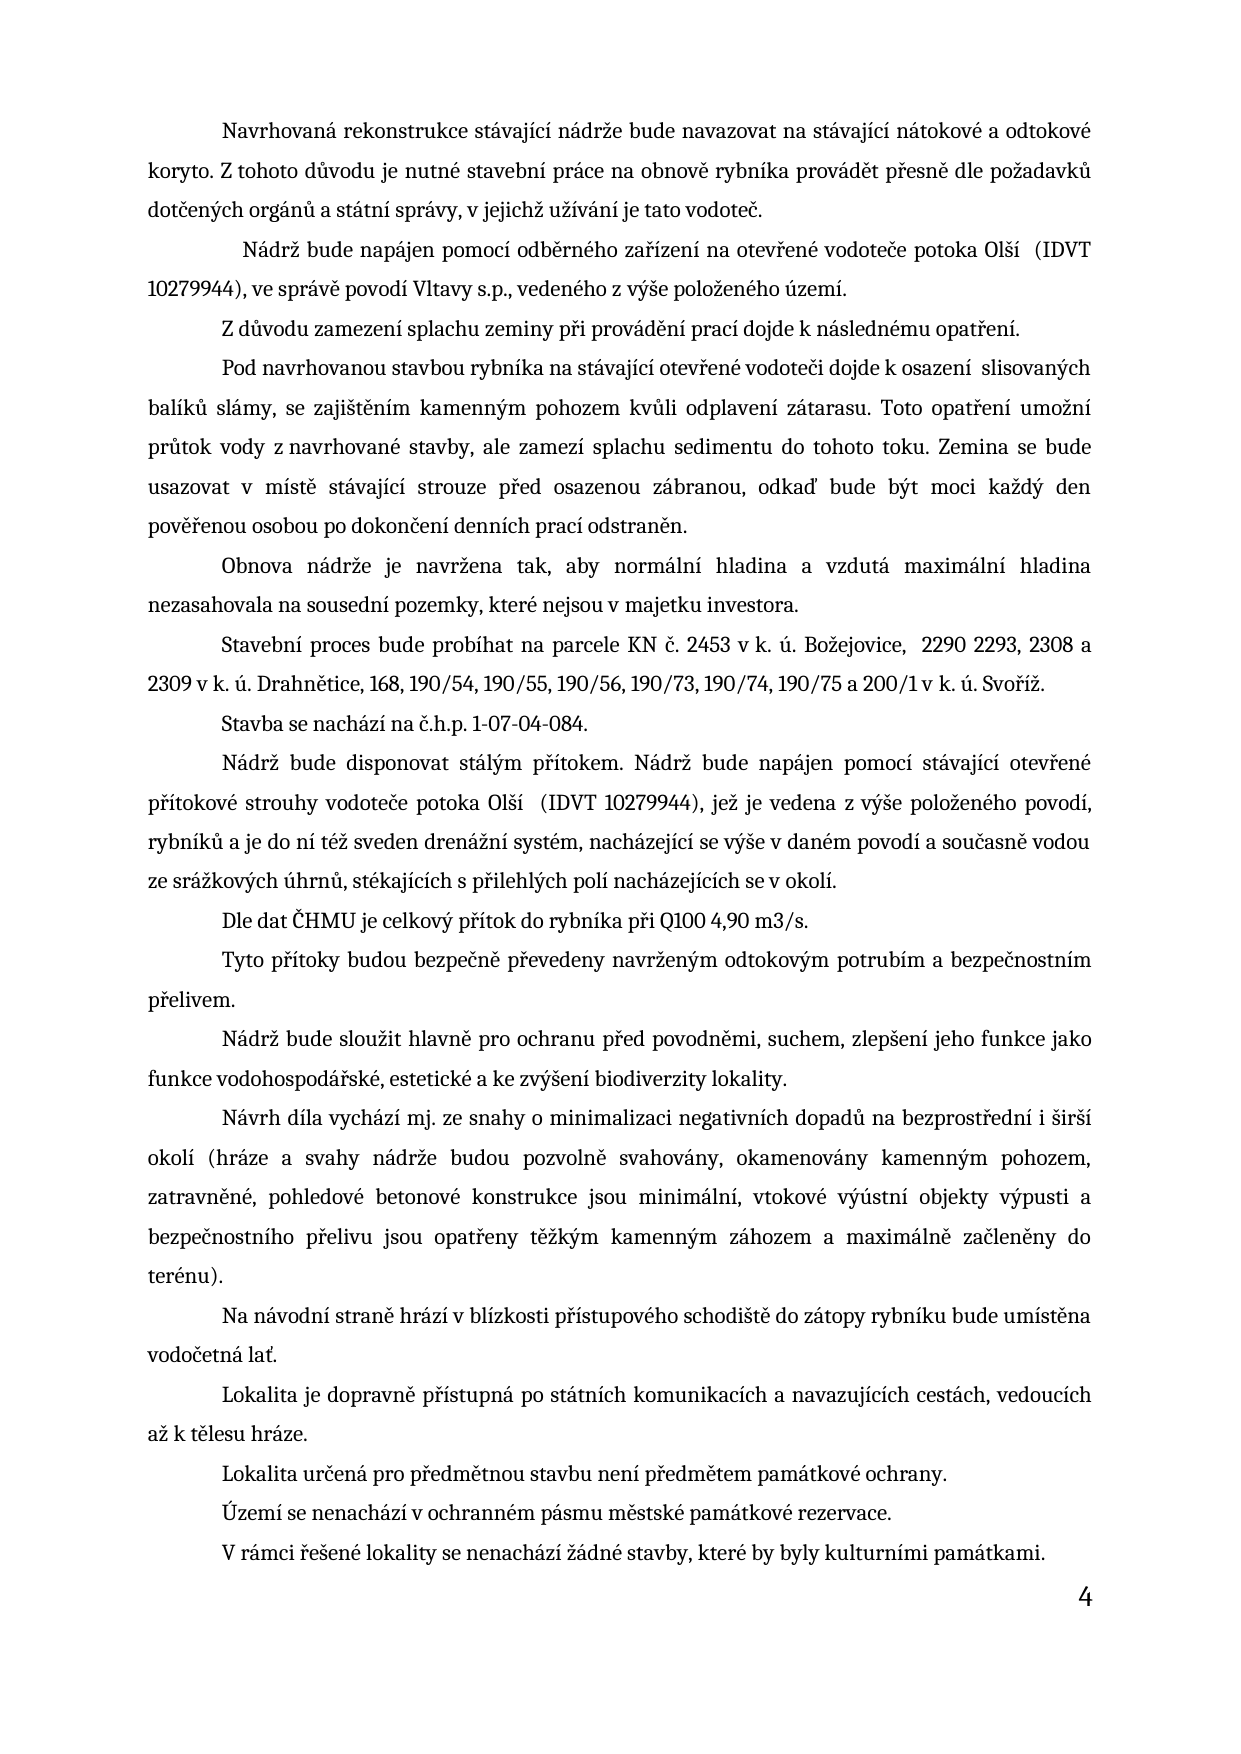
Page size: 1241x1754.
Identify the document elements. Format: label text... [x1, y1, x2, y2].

text Území se nenachází v ochranném pásmu městské památkové rezervace. [148, 1500, 1092, 1526]
text Lokalita určená pro předmětnou stavbu není předmětem památkové ochrany. [148, 1460, 1092, 1487]
text Stavba se nachází na č.h.p. 1-07-04-084. [148, 710, 1092, 737]
text Navrhovaná rekonstrukce stávající nádrže bude navazovat na stávající nátokové a odtokové koryto. Z tohoto důvodu je nutné stavební práce na obnově rybníka provádět přesně dle požadavků dotčených orgánů a státní správy, v jejichž užívání je tato vodoteč. [148, 118, 1092, 223]
text Návrh díla vychází mj. ze snahy o minimalizaci negativních dopadů na bezprostřední i širší okolí (hráze a svahy nádrže budou pozvolně svahovány, okamenovány kamenným pohozem, zatravněné, pohledové betonové konstrukce jsou minimální, vtokové výústní objekty výpusti a bezpečnostního přelivu jsou opatřeny těžkým kamenným záhozem a maximálně začleněny do terénu). [148, 1105, 1092, 1289]
text Nádrž bude sloužit hlavně pro ochranu před povodněmi, suchem, zlepšení jeho funkce jako funkce vodohospodářské, estetické a ke zvýšení biodiverzity lokality. [148, 1026, 1092, 1092]
text Z důvodu zamezení splachu zeminy při provádění prací dojde k následnému opatření. [148, 316, 1092, 342]
text Nádrž bude napájen pomocí odběrného zařízení na otevřené vodoteče potoka Olší (IDVT 10279944), ve správě povodí Vltavy s.p., vedeného z výše položeného území. [148, 237, 1092, 302]
text Na návodní straně hrází v blízkosti přístupového schodiště do zátopy rybníku bude umístěna vodočetná lať. [148, 1302, 1092, 1368]
text V rámci řešené lokality se nenachází žádné stavby, které by byly kulturními památkami. [148, 1539, 1092, 1566]
text Tyto přítoky budou bezpečně převedeny navrženým odtokovým potrubím a bezpečnostním přelivem. [148, 947, 1092, 1013]
text Pod navrhovanou stavbou rybníka na stávající otevřené vodoteči dojde k osazení slisovaných balíků slámy, se zajištěním kamenným pohozem kvůli odplavení zátarasu. Toto opatření umožní průtok vody z navrhované stavby, ale zamezí splachu sedimentu do tohoto toku. Zemina se bude usazovat v místě stávající strouze před osazenou zábranou, odkaď bude být moci každý den pověřenou osobou po dokončení denních prací odstraněn. [148, 355, 1092, 539]
text Obnova nádrže je navržena tak, aby normální hladina a vzdutá maximální hladina nezasahovala na sousední pozemky, které nejsou v majetku investora. [148, 552, 1092, 618]
text Stavební proces bude probíhat na parcele KN č. 2453 v k. ú. Božejovice, 2290 2293, 2308 a 2309 v k. ú. Drahnětice, 168, 190/54, 190/55, 190/56, 190/73, 190/74, 190/75 a 200/1 v k. ú. Svoříž. [148, 631, 1092, 697]
text Lokalita je dopravně přístupná po státních komunikacích a navazujících cestách, vedoucích až k tělesu hráze. [148, 1381, 1092, 1447]
text Nádrž bude disponovat stálým přítokem. Nádrž bude napájen pomocí stávající otevřené přítokové strouhy vodoteče potoka Olší (IDVT 10279944), jež je vedena z výše položeného povodí, rybníků a je do ní též sveden drenážní systém, nacházející se výše v daném povodí a současně vodou ze srážkových úhrnů, stékajících s přilehlých polí nacházejících se v okolí. [148, 750, 1092, 894]
text Dle dat ČHMU je celkový přítok do rybníka při Q100 4,90 m3/s. [148, 908, 1092, 934]
